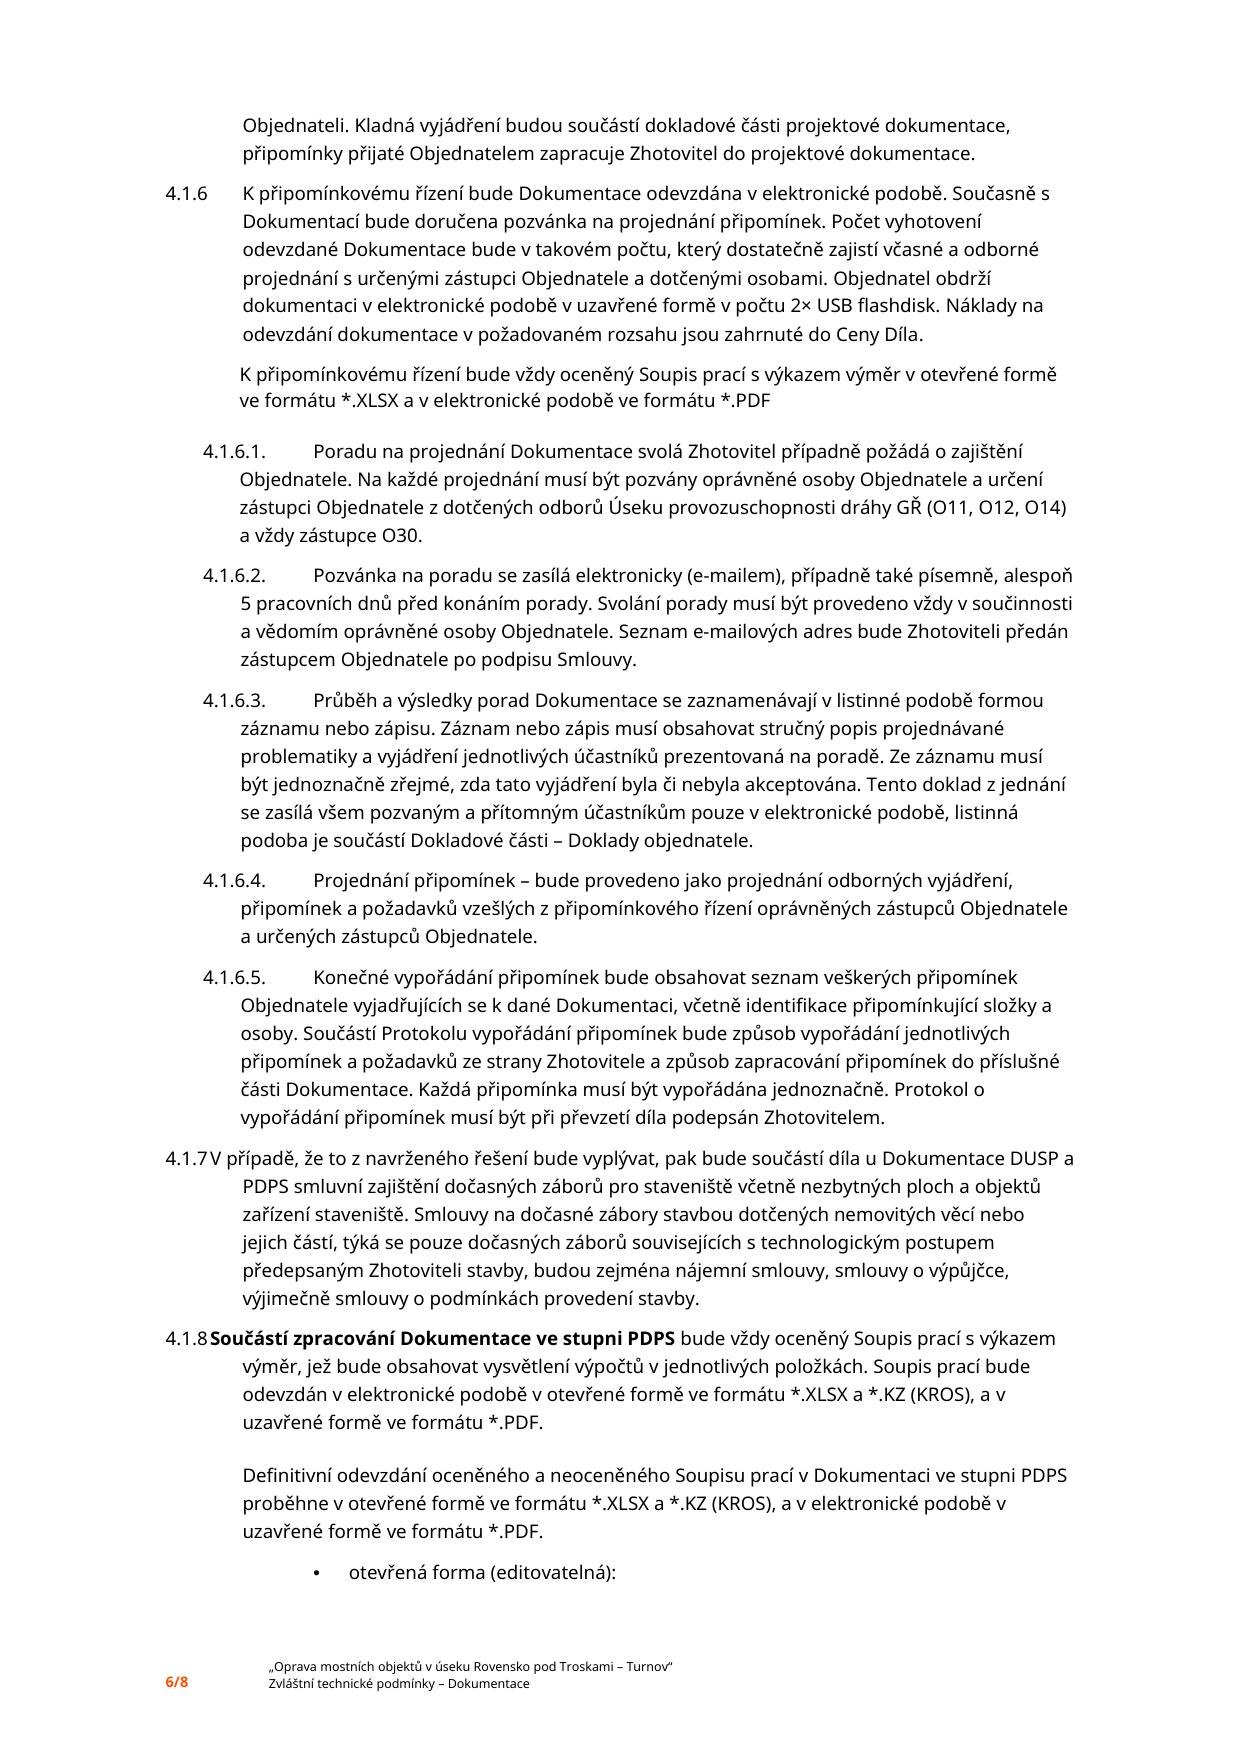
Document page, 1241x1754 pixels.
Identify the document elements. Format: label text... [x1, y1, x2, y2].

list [165, 112, 1075, 166]
list Konečné vypořádání připomínek bude obsahovat seznam veškerých připomínek Objednatele vyjadřujících se k dané Dokumentaci, včetně identifikace připomínkující složky a osoby. Součástí Protokolu vypořádání připomínek bude způsob vypořádání jednotlivých připomínek a požadavků ze strany Zhotovitele a způsob zapracování připomínek do příslušné části Dokumentace. Každá připomínka musí být vypořádána jednoznačně. Protokol o vypořádání připomínek musí být při převzetí díla podepsán Zhotovitelem. [203, 964, 1075, 1130]
list V případě, že to z navrženého řešení bude vyplývat, pak bude součástí díla u Dokumentace DUSP a PDPS smluvní zajištění dočasných záborů pro staveniště včetně nezbytných ploch a objektů zařízení staveniště. Smlouvy na dočasné zábory stavbou dotčených nemovitých věcí nebo jejich částí, týká se pouze dočasných záborů souvisejících s technologickým postupem předepsaným Zhotoviteli stavby, budou zejména nájemní smlouvy, smlouvy o výpůjčce, výjimečně smlouvy o podmínkách provedení stavby. [165, 1145, 1075, 1311]
list K připomínkovému řízení bude Dokumentace odevzdána v elektronické podobě. Současně s Dokumentací bude doručena pozvánka na projednání připomínek. Počet vyhotovení odevzdané Dokumentace bude v takovém počtu, který dostatečně zajistí včasné a odborné projednání s určenými zástupci Objednatele a dotčenými osobami. Objednatel obdrží dokumentaci v elektronické podobě v uzavřené formě v počtu 2× USB flashdisk. Náklady na odevzdání dokumentace v požadovaném rozsahu jsou zahrnuté do Ceny Díla. [165, 181, 1075, 346]
list Pozvánka na poradu se zasílá elektronicky (e-mailem), případně také písemně, alespoň 5 pracovních dnů před konáním porady. Svolání porady musí být provedeno vždy v součinnosti a vědomím oprávněné osoby Objednatele. Seznam e-mailových adres bude Zhotoviteli předán zástupcem Objednatele po podpisu Smlouvy. [203, 562, 1075, 672]
list Projednání připomínek – bude provedeno jako projednání odborných vyjádření, připomínek a požadavků vzešlých z připomínkového řízení oprávněných zástupců Objednatele a určených zástupců Objednatele. [203, 868, 1075, 949]
list otevřená forma (editovatelná): [313, 1559, 1075, 1585]
list Průběh a výsledky porad Dokumentace se zaznamenávají v listinné podobě formou záznamu nebo zápisu. Záznam nebo zápis musí obsahovat stručný popis projednávané problematiky a vyjádření jednotlivých účastníků prezentovaná na poradě. Ze záznamu musí být jednoznačně zřejmé, zda tato vyjádření byla či nebyla akceptována. Tento doklad z jednání se zasílá všem pozvaným a přítomným účastníkům pouze v elektronické podobě, listinná podoba je součástí Dokladové části – Doklady objednatele. [203, 687, 1075, 853]
list Součástí zpracování Dokumentace ve stupni PDPS bude vždy oceněný Soupis prací s výkazem výměr, jež bude obsahovat vysvětlení výpočtů v jednotlivých položkách. Soupis prací bude odevzdán v elektronické podobě v otevřené formě ve formátu *.XLSX a *.KZ (KROS), a v uzavřené formě ve formátu *.PDF. [165, 1326, 1075, 1435]
list Definitivní odevzdání oceněného a neoceněného Soupisu prací v Dokumentaci ve stupni PDPS proběhne v otevřené formě ve formátu *.XLSX a *.KZ (KROS), a v elektronické podobě v uzavřené formě ve formátu *.PDF. [242, 1463, 1075, 1544]
list Poradu na projednání Dokumentace svolá Zhotovitel případně požádá o zajištění Objednatele. Na každé projednání musí být pozvány oprávněné osoby Objednatele a určení zástupci Objednatele z dotčených odborů Úseku provozuschopnosti dráhy GŘ (O11, O12, O14) a vždy zástupce O30. [203, 438, 1075, 547]
text K připomínkovému řízení bude vždy oceněný Soupis prací s výkazem výměr v otevřené formě ve formátu *.XLSX a v elektronické podobě ve formátu *.PDF [239, 361, 1075, 412]
